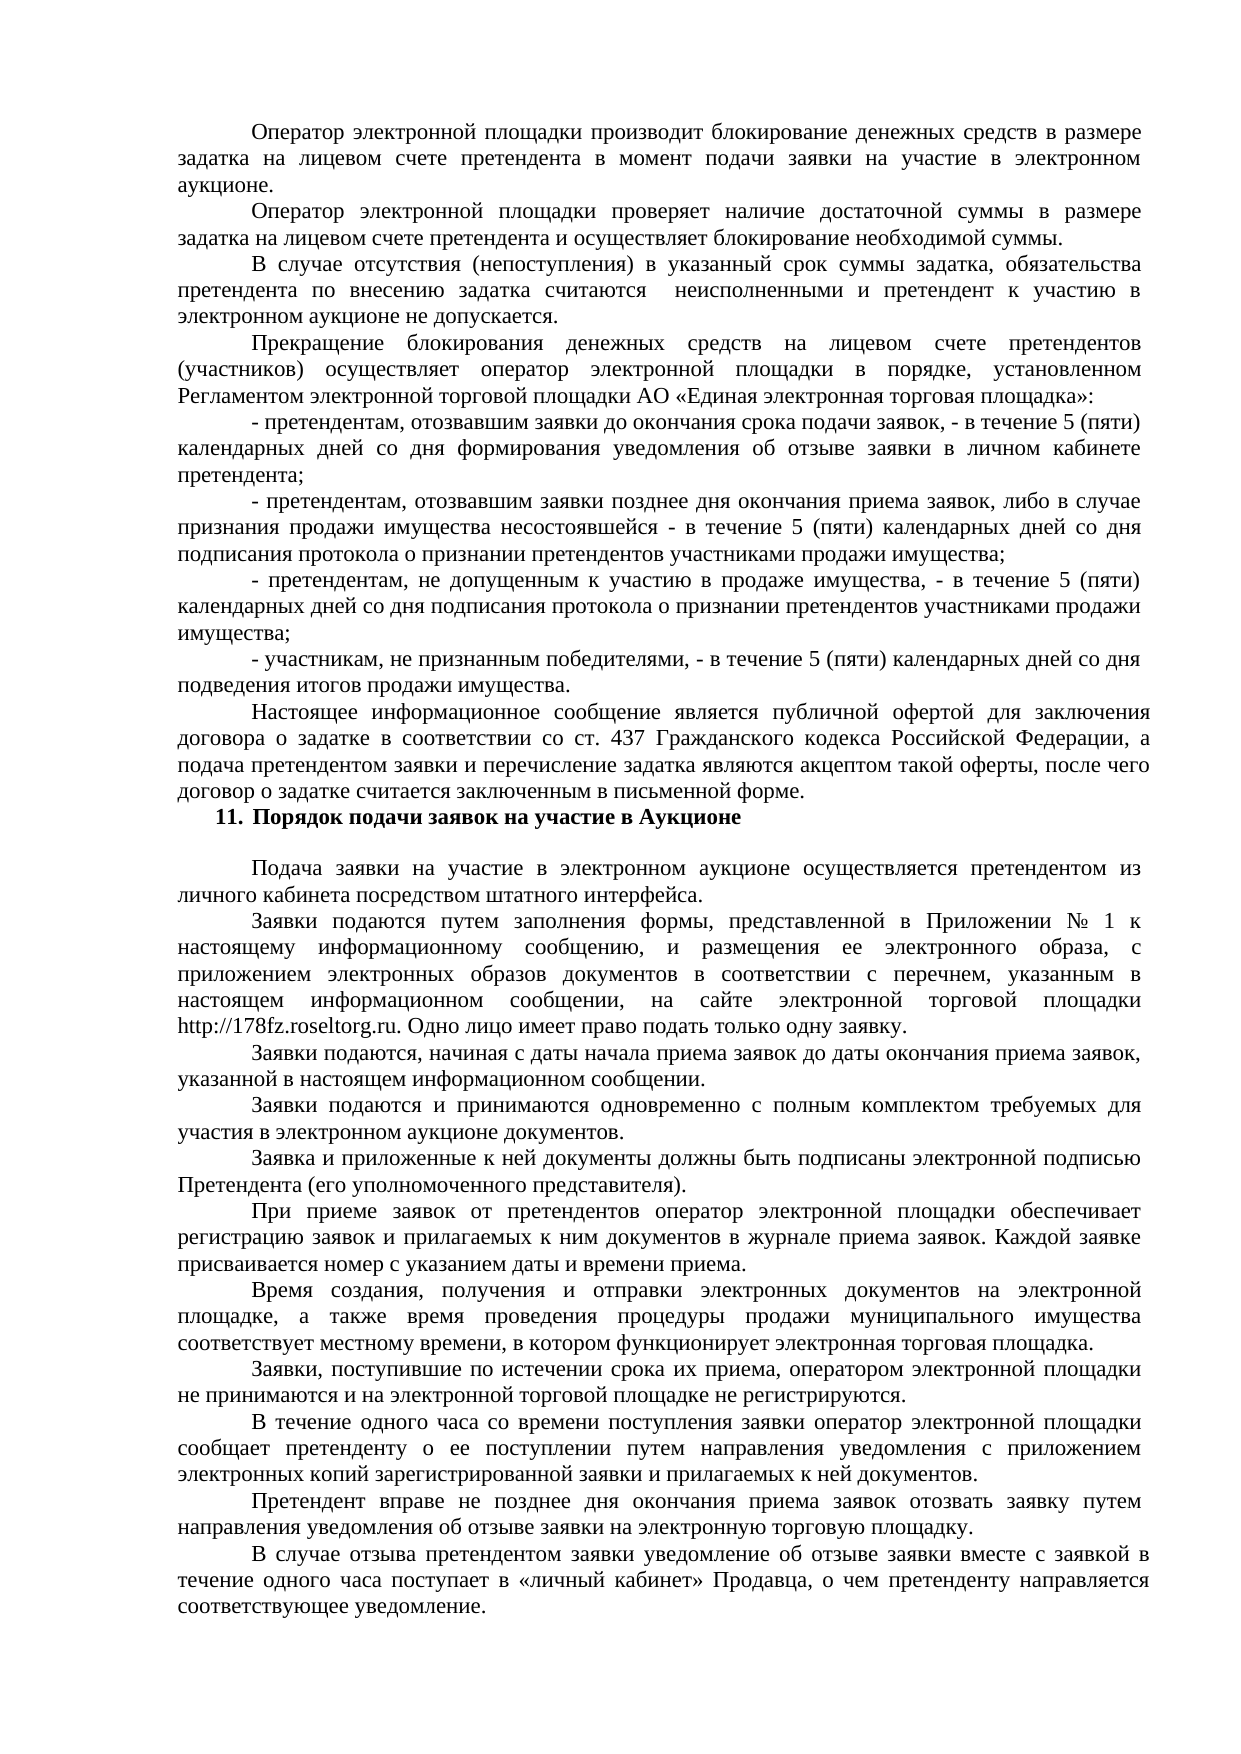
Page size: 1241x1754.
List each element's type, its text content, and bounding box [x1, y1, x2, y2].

text Время создания, получения и отправки электронных документов на электронной площадке, а также время проведения процедуры продажи муниципального имущества соответствует местному времени, в котором функционирует электронная торговая площадка. [177, 1276, 1143, 1355]
text Заявки подаются путем заполнения формы, представленной в Приложении № 1 к настоящему информационному сообщению, и размещения ее электронного образа, с приложением электронных образов документов в соответствии с перечнем, указанным в настоящем информационном сообщении, на сайте электронной торговой площадки http://178fz.roseltorg.ru. Одно лицо имеет право подать только одну заявку. [177, 907, 1143, 1039]
text - претендентам, отозвавшим заявки до окончания срока подачи заявок, - в течение 5 (пяти) календарных дней со дня формирования уведомления об отзыве заявки в личном кабинете претендента; [177, 408, 1143, 487]
text Заявки подаются, начиная с даты начала приема заявок до даты окончания приема заявок, указанной в настоящем информационном сообщении. [177, 1039, 1143, 1092]
text Оператор электронной площадки проверяет наличие достаточной суммы в размере задатка на лицевом счете претендента и осуществляет блокирование необходимой суммы. [177, 197, 1143, 250]
text В течение одного часа со времени поступления заявки оператор электронной площадки сообщает претенденту о ее поступлении путем направления уведомления с приложением электронных копий зарегистрированной заявки и прилагаемых к ней документов. [177, 1408, 1143, 1487]
text В случае отзыва претендентом заявки уведомление об отзыве заявки вместе с заявкой в течение одного часа поступает в «личный кабинет» Продавца, о чем претенденту направляется соответствующее уведомление. [177, 1539, 1152, 1619]
text Оператор электронной площадки производит блокирование денежных средств в размере задатка на лицевом счете претендента в момент подачи заявки на участие в электронном аукционе. [177, 118, 1143, 197]
text - претендентам, отозвавшим заявки позднее дня окончания приема заявок, либо в случае признания продажи имущества несостоявшейся - в течение 5 (пяти) календарных дней со дня подписания протокола о признании претендентов участниками продажи имущества; [177, 487, 1143, 566]
text - претендентам, не допущенным к участию в продаже имущества, - в течение 5 (пяти) календарных дней со дня подписания протокола о признании претендентов участниками продажи имущества; [177, 566, 1143, 645]
text Настоящее информационное сообщение является публичной офертой для заключения договора о задатке в соответствии со ст. 437 Гражданского кодекса Российской Федерации, а подача претендентом заявки и перечисление задатка являются акцептом такой оферты, после чего договор о задатке считается заключенным в письменной форме. [177, 698, 1152, 803]
text Заявки подаются и принимаются одновременно с полным комплектом требуемых для участия в электронном аукционе документов. [177, 1092, 1143, 1144]
text Заявка и приложенные к ней документы должны быть подписаны электронной подписью Претендента (его уполномоченного представителя). [177, 1144, 1143, 1197]
text Подача заявки на участие в электронном аукционе осуществляется претендентом из личного кабинета посредством штатного интерфейса. [177, 854, 1143, 907]
list Порядок подачи заявок на участие в Аукционе [215, 803, 1152, 830]
text Заявки, поступившие по истечении срока их приема, оператором электронной площадки не принимаются и на электронной торговой площадке не регистрируются. [177, 1355, 1143, 1408]
text В случае отсутствия (непоступления) в указанный срок суммы задатка, обязательства претендента по внесению задатка считаются неисполненными и претендент к участию в электронном аукционе не допускается. [177, 250, 1143, 329]
text - участникам, не признанным победителями, - в течение 5 (пяти) календарных дней со дня подведения итогов продажи имущества. [177, 645, 1143, 698]
text Прекращение блокирования денежных средств на лицевом счете претендентов (участников) осуществляет оператор электронной площадки в порядке, установленном Регламентом электронной торговой площадки АО «Единая электронная торговая площадка»: [177, 329, 1143, 408]
text При приеме заявок от претендентов оператор электронной площадки обеспечивает регистрацию заявок и прилагаемых к ним документов в журнале приема заявок. Каждой заявке присваивается номер с указанием даты и времени приема. [177, 1197, 1143, 1276]
text Претендент вправе не позднее дня окончания приема заявок отозвать заявку путем направления уведомления об отзыве заявки на электронную торговую площадку. [177, 1487, 1143, 1539]
